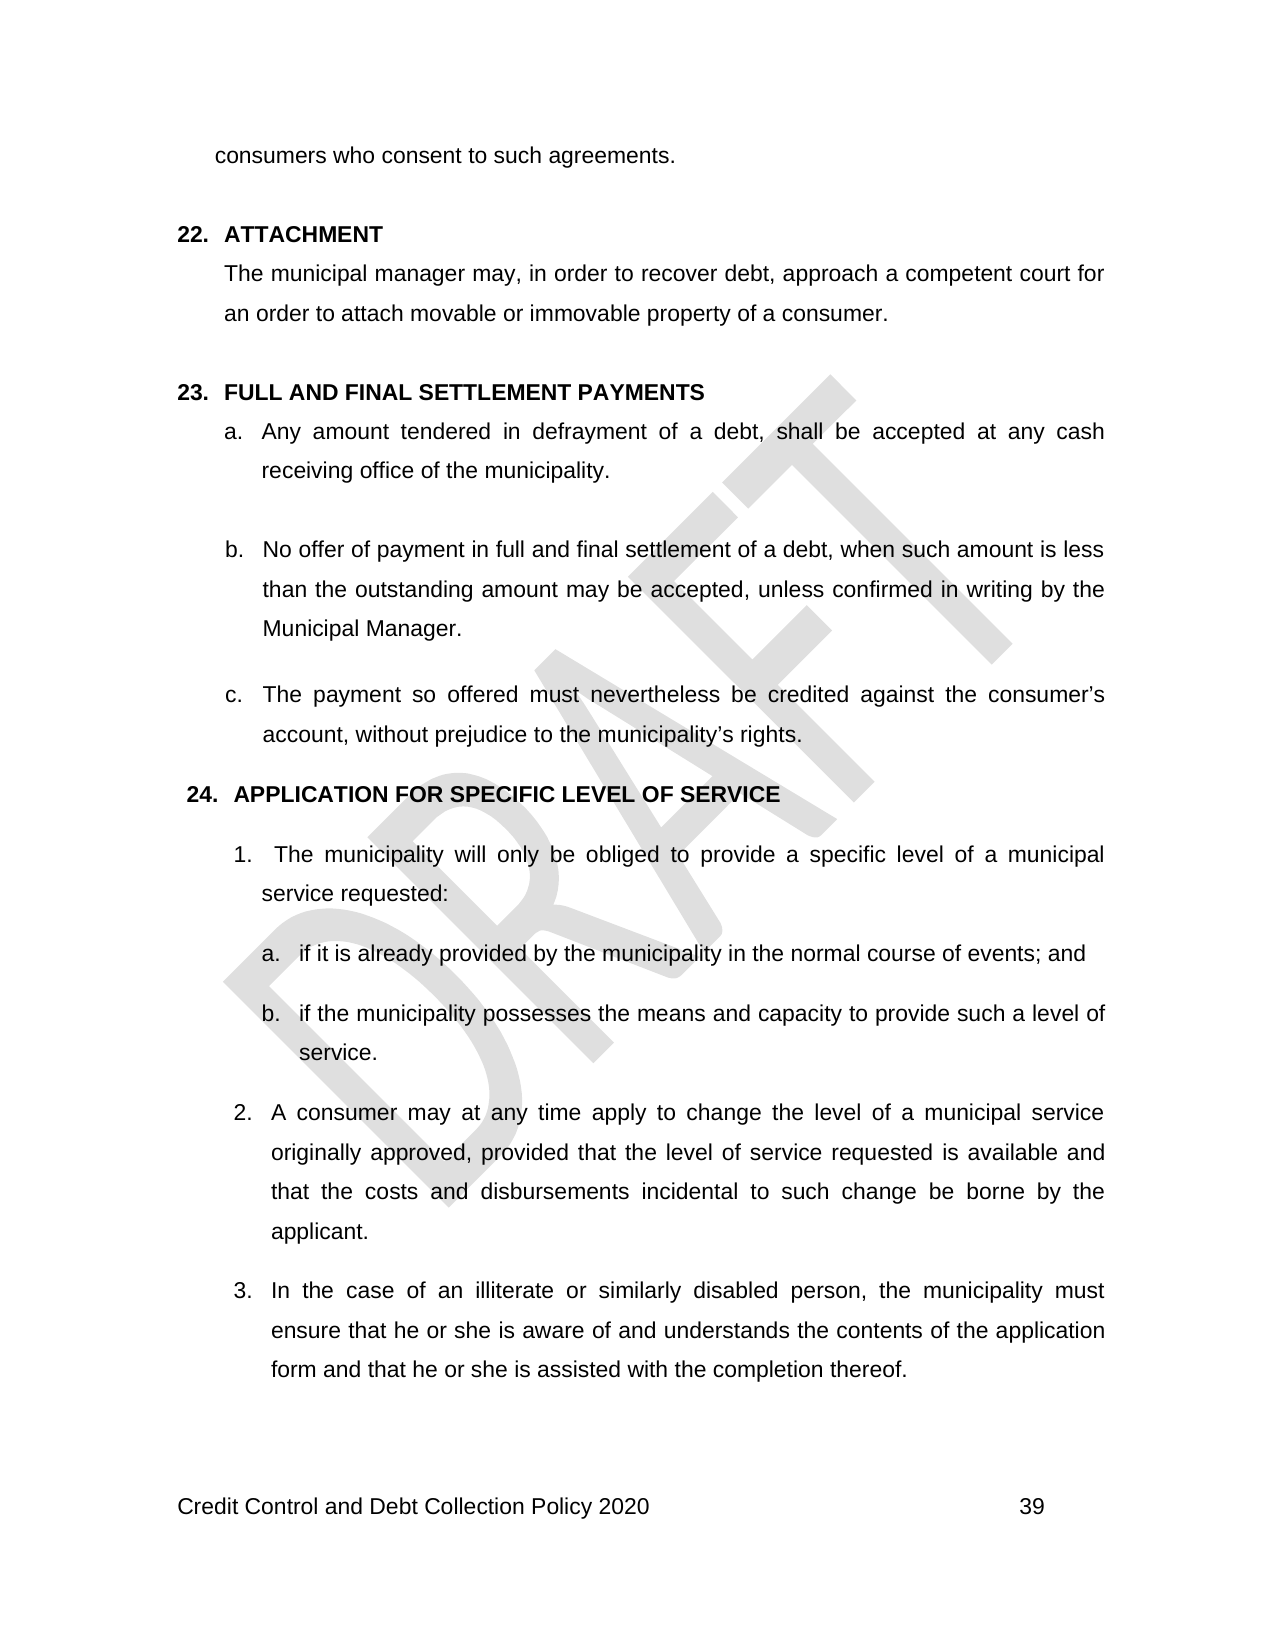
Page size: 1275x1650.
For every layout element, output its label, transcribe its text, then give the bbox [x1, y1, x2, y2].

subtitle A consumer may at any time apply to change the level of a municipal service originally approved, provided that the level of service requested is available and that the costs and disbursements incidental to such change be borne by the applicant. [233, 1099, 1106, 1244]
list No offer of payment in full and final settlement of a debt, when such amount is less than the outstanding amount may be accepted, unless confirmed in writing by the Municipal Manager. [225, 536, 1106, 642]
list The payment so offered must nevertheless be credited against the consumer’s account, without prejudice to the municipality’s rights. [225, 681, 1106, 747]
subtitle if the municipality possesses the means and capacity to provide such a level of service. [261, 1000, 1106, 1066]
text The municipal manager may, in order to recover debt, approach a competent court for an order to attach movable or immovable property of a consumer. [224, 260, 1106, 326]
list Any amount tendered in defrayment of a debt, shall be accepted at any cash receiving office of the municipality. [224, 418, 1106, 484]
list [177, 142, 1106, 168]
subtitle if it is already provided by the municipality in the normal course of events; and [261, 940, 1106, 966]
subtitle 1. The municipality will only be obliged to provide a specific level of a municipal service requested: [233, 841, 1106, 906]
list ATTACHMENT [177, 221, 1106, 247]
subtitle 24. APPLICATION FOR SPECIFIC LEVEL OF SERVICE [186, 781, 1106, 807]
subtitle In the case of an illiterate or similarly disabled person, the municipality must ensure that he or she is aware of and understands the contents of the application form and that he or she is assisted with the completion thereof. [233, 1277, 1106, 1383]
list FULL AND FINAL SETTLEMENT PAYMENTS [177, 378, 1106, 405]
